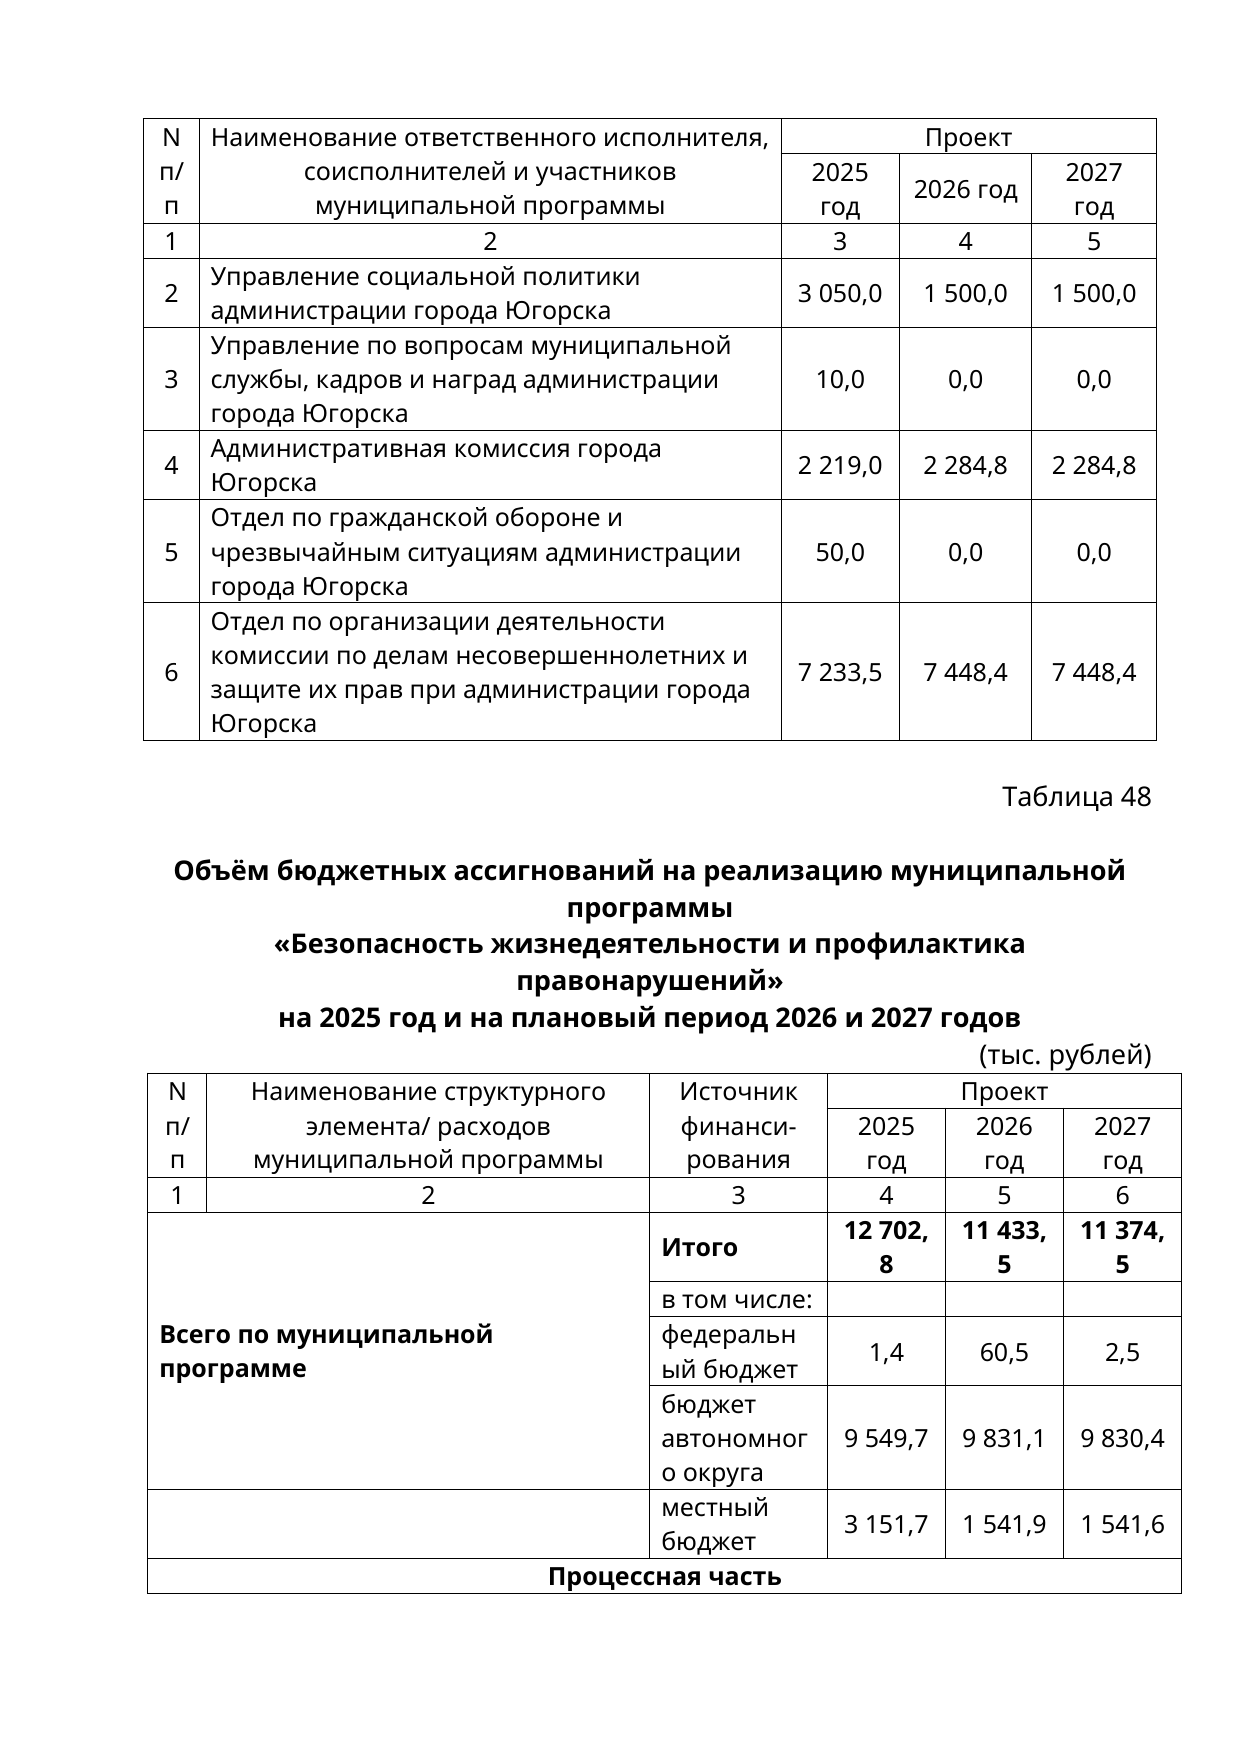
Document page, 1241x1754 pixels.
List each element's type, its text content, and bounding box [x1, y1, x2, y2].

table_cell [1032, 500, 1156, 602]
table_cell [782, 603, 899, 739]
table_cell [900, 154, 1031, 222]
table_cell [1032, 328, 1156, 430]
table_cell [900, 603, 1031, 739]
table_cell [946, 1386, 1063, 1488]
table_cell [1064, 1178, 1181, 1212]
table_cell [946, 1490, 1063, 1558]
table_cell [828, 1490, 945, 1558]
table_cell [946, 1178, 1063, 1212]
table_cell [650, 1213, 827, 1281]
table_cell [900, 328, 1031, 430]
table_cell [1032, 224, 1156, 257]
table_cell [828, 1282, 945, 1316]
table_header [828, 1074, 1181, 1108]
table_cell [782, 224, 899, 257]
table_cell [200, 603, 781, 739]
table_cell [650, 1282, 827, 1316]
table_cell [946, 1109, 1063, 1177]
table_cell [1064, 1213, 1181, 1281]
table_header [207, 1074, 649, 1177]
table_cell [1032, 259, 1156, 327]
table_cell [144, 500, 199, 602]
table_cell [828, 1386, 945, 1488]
text на 2025 год и на плановый период 2026 и 2027 годов [148, 999, 1152, 1036]
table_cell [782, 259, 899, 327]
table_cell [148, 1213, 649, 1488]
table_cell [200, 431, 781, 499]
text Объём бюджетных ассигнований на реализацию муниципальной программы [148, 851, 1152, 925]
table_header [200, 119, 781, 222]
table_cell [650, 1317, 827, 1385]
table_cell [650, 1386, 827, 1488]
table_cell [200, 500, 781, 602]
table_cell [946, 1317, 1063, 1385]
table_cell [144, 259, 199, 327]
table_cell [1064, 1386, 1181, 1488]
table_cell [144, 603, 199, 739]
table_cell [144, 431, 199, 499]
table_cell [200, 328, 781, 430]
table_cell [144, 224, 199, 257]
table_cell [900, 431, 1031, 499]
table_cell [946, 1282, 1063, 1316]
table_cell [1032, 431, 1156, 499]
text (тыс. рублей) [148, 1036, 1152, 1072]
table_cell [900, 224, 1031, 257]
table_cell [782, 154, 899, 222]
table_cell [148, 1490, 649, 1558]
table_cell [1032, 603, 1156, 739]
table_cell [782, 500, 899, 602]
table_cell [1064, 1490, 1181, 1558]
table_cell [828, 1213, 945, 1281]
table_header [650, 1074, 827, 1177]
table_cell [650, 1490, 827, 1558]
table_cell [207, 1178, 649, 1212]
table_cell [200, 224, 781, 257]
text «Безопасность жизнедеятельности и профилактика правонарушений» [148, 925, 1152, 999]
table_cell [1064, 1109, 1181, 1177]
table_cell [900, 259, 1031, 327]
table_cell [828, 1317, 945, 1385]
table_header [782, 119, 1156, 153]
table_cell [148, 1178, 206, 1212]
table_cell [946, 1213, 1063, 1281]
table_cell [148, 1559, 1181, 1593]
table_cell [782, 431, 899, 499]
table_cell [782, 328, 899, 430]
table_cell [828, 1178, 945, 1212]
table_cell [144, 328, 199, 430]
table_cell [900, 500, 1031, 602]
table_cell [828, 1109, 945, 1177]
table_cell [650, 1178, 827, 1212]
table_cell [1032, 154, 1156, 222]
text Таблица 48 [148, 777, 1152, 814]
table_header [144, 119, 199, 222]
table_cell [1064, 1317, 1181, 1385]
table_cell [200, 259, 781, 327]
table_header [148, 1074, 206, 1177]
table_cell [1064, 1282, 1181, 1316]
